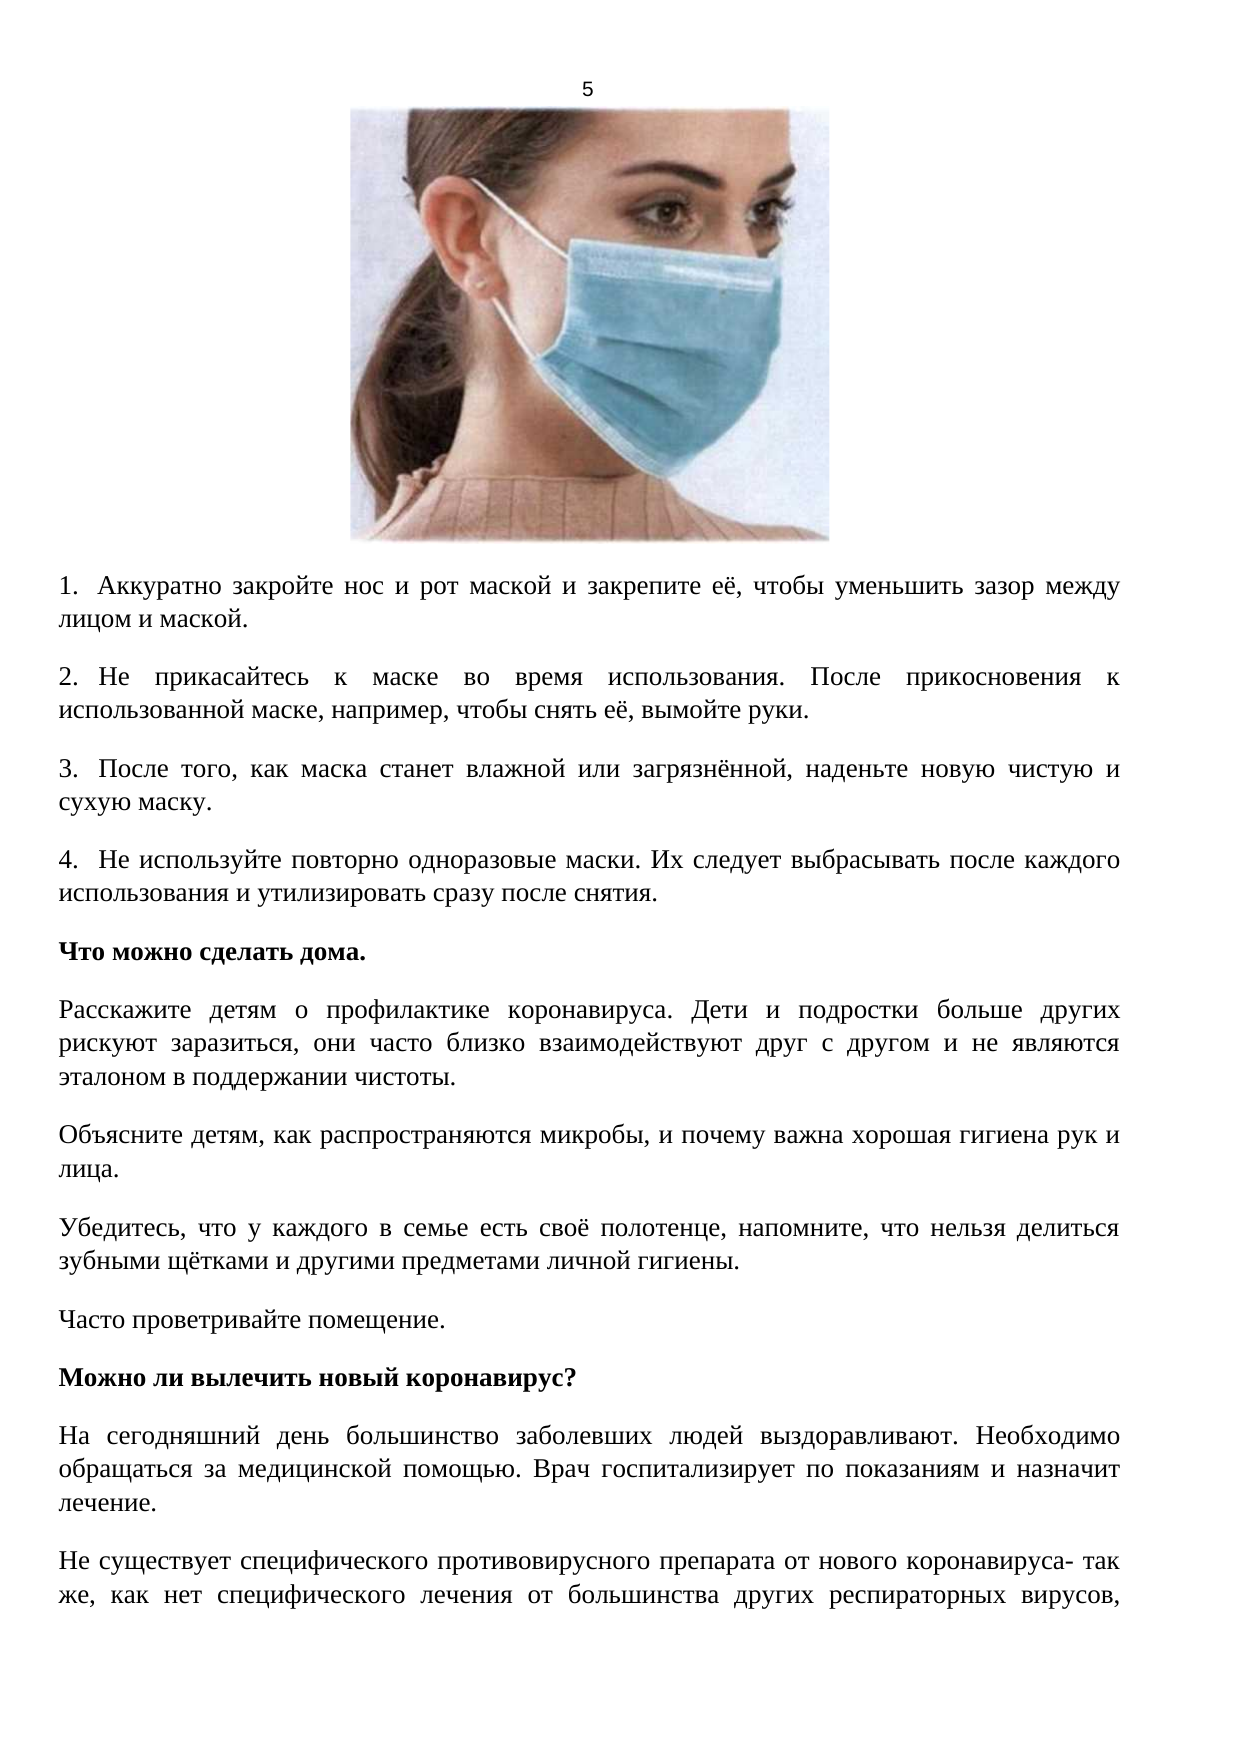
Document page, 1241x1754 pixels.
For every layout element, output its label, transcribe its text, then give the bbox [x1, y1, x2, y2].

list Не прикасайтесь к маске во время использования. После прикосновения к использованной маске, например, чтобы снять её, вымойте руки. [58, 660, 1122, 725]
text Что можно сделать дома. [58, 935, 1122, 966]
list После того, как маска станет влажной или загрязнённой, наденьте новую чистую и сухую маску. [58, 752, 1122, 816]
text Убедитесь, что у каждого в семье есть своё полотенце, напомните, что нельзя делиться зубными щётками и другими предметами личной гигиены. [58, 1211, 1122, 1276]
text На сегодняшний день большинство заболевших людей выздоравливают. Необходимо обращаться за медицинской помощью. Врач госпитализирует по показаниям и назначит лечение. [58, 1419, 1122, 1517]
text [58, 1544, 1122, 1609]
text Часто проветривайте помещение. [58, 1303, 1122, 1334]
list Не используйте повторно одноразовые маски. Их следует выбрасывать после каждого использования и утилизировать сразу после снятия. [58, 843, 1122, 908]
picture [350, 106, 830, 544]
text Можно ли вылечить новый коронавирус? [58, 1361, 1122, 1392]
text Расскажите детям о профилактике коронавируса. Дети и подростки больше других рискуют заразиться, они часто близко взаимодействуют друг с другом и не являются эталоном в поддержании чистоты. [58, 993, 1122, 1091]
text Объясните детям, как распространяются микробы, и почему важна хорошая гигиена рук и лица. [58, 1118, 1122, 1183]
list Аккуратно закройте нос и рот маской и закрепите её, чтобы уменьшить зазор между лицом и маской. [58, 569, 1122, 633]
